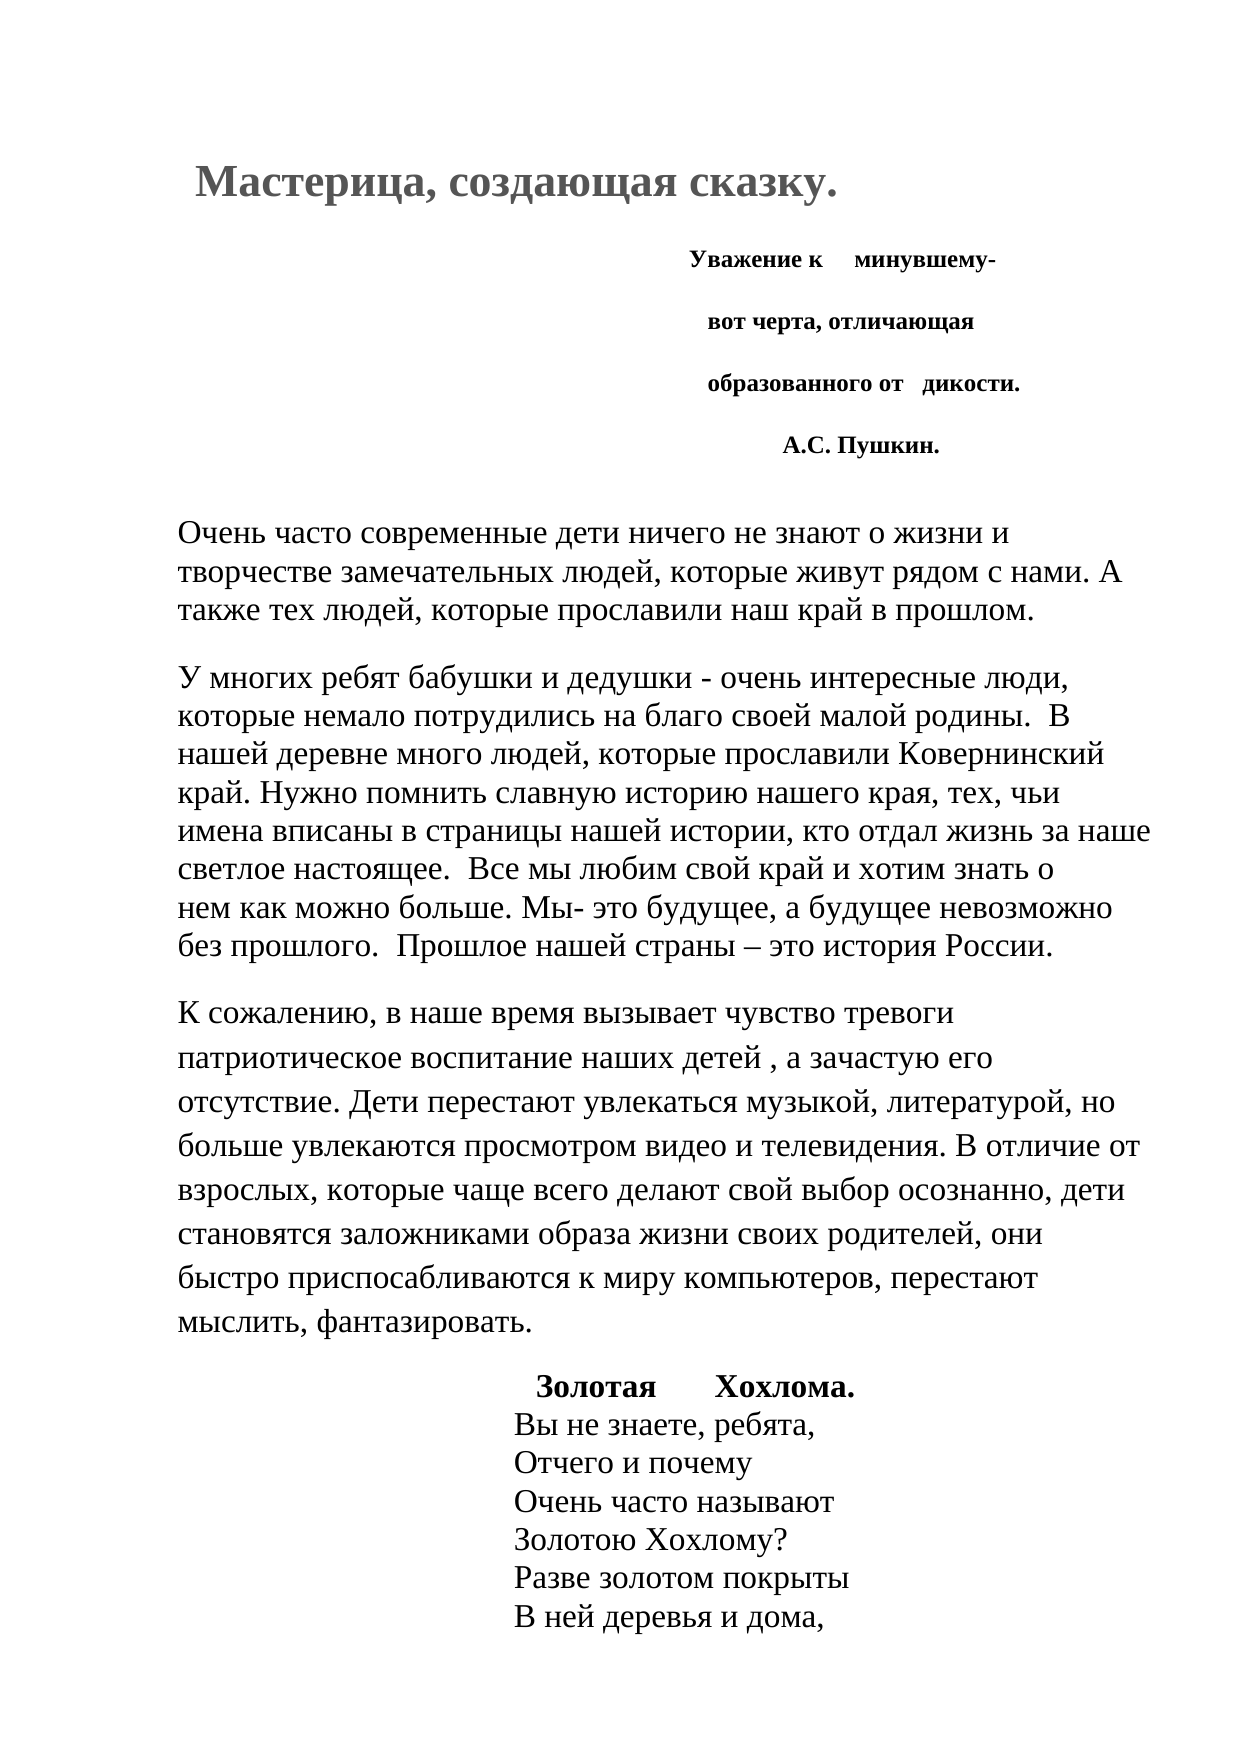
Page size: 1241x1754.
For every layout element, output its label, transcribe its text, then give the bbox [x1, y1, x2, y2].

text К сожалению, в наше время вызывает чувство тревоги патриотическое воспитание наших детей , а зачастую его отсутствие. Дети перестают увлекаться музыкой, литературой, но больше увлекаются просмотром видео и телевидения. В отличие от взрослых, которые чаще всего делают свой выбор осознанно, дети становятся заложниками образа жизни своих родителей, они быстро приспосабливаются к миру компьютеров, перестают мыслить, фантазировать. [177, 993, 1152, 1339]
text У многих ребят бабушки и дедушки - очень интересные люди, которые немало потрудились на благо своей малой родины. В нашей деревне много людей, которые прославили Ковернинский край. Нужно помнить славную историю нашего края, тех, чьи имена вписаны в страницы нашей истории, кто отдал жизнь за наше светлое настоящее. Все мы любим свой край и хотим знать о нем как можно больше. Мы- это будущее, а будущее невозможно без прошлого. Прошлое нашей страны – это история России. [177, 657, 1152, 964]
text Вы не знаете, ребята, [440, 1404, 1152, 1443]
text Разве золотом покрыты [440, 1558, 1152, 1596]
text Золотая Хохлома. [177, 1366, 1152, 1404]
text Очень часто называют [440, 1481, 1152, 1519]
text Уважение к минувшему- [195, 244, 1063, 272]
text Золотою Хохлому? [440, 1519, 1152, 1558]
text Очень часто современные дети ничего не знают о жизни и творчестве замечательных людей, которые живут рядом с нами. А также тех людей, которые прославили наш край в прошлом. [177, 513, 1152, 628]
text Отчего и почему [440, 1443, 1152, 1481]
text Мастерица, создающая сказку. [195, 118, 1063, 207]
text В ней деревья и дома, [440, 1596, 1152, 1634]
text образованного от дикости. [195, 368, 1063, 397]
text А.С. Пушкин. [195, 430, 1063, 459]
text вот черта, отличающая [195, 306, 1063, 334]
